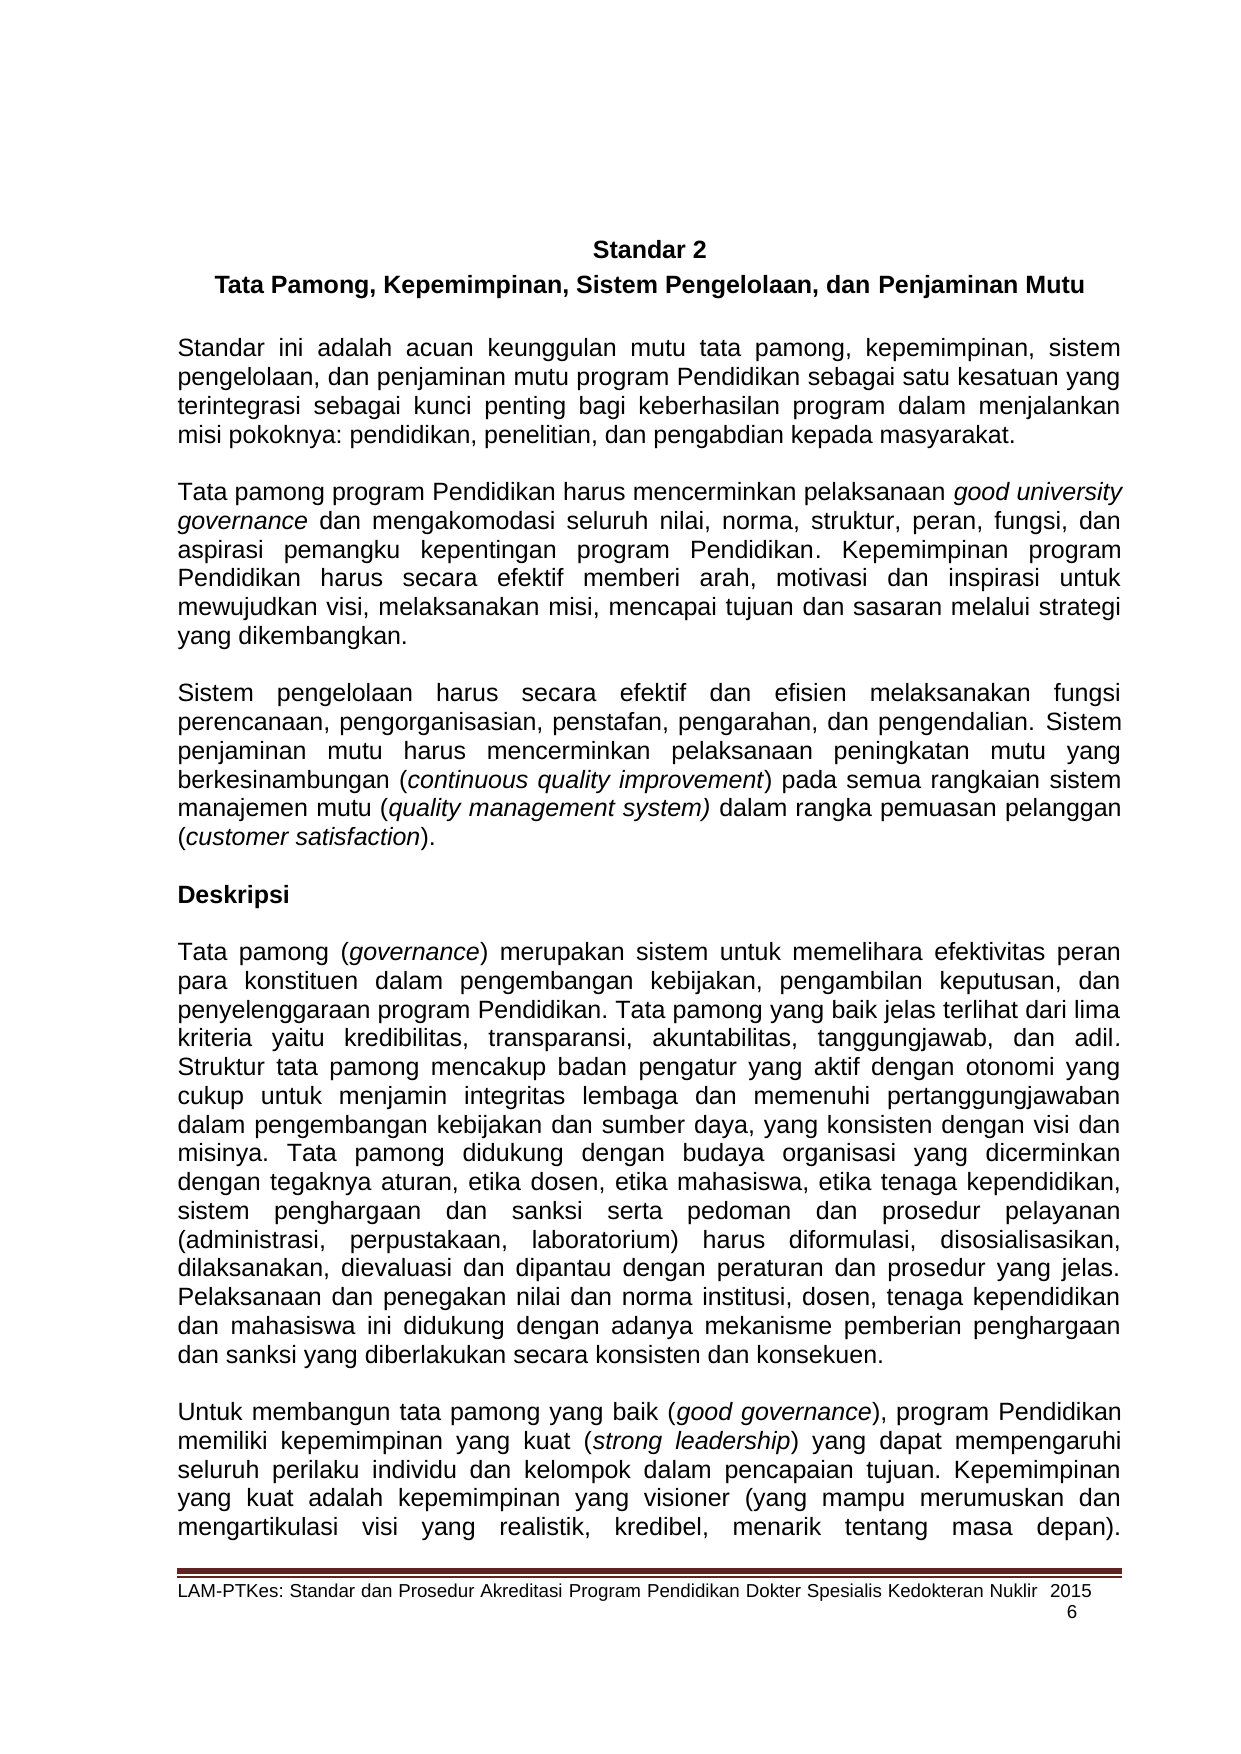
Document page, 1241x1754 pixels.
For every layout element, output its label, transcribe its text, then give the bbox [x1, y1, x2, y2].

text Tata pamong program Pendidikan harus mencerminkan pelaksanaan good university governance dan mengakomodasi seluruh nilai, norma, struktur, peran, fungsi, dan aspirasi pemangku kepentingan program Pendidikan. Kepemimpinan program Pendidikan harus secara efektif memberi arah, motivasi dan inspirasi untuk mewujudkan visi, melaksanakan misi, mencapai tujuan dan sasaran melalui strategi yang dikembangkan. [177, 477, 1122, 650]
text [177, 1397, 1122, 1541]
text Tata pamong (governance) merupakan sistem untuk memelihara efektivitas peran para konstituen dalam pengembangan kebijakan, pengambilan keputusan, dan penyelenggaraan program Pendidikan. Tata pamong yang baik jelas terlihat dari lima kriteria yaitu kredibilitas, transparansi, akuntabilitas, tanggungjawab, dan adil. Struktur tata pamong mencakup badan pengatur yang aktif dengan otonomi yang cukup untuk menjamin integritas lembaga dan memenuhi pertanggungjawaban dalam pengembangan kebijakan dan sumber daya, yang konsisten dengan visi dan misinya. Tata pamong didukung dengan budaya organisasi yang dicerminkan dengan tegaknya aturan, etika dosen, etika mahasiswa, etika tenaga kependidikan, sistem penghargaan dan sanksi serta pedoman dan prosedur pelayanan (administrasi, perpustakaan, laboratorium) harus diformulasi, disosialisasikan, dilaksanakan, dievaluasi dan dipantau dengan peraturan dan prosedur yang jelas. Pelaksanaan dan penegakan nilai dan norma institusi, dosen, tenaga kependidikan dan mahasiswa ini didukung dengan adanya mekanisme pemberian penghargaan dan sanksi yang diberlakukan secara konsisten dan konsekuen. [177, 937, 1122, 1368]
subtitle Standar 2 [177, 235, 1122, 263]
text Standar ini adalah acuan keunggulan mutu tata pamong, kepemimpinan, sistem pengelolaan, dan penjaminan mutu program Pendidikan sebagai satu kesatuan yang terintegrasi sebagai kunci penting bagi keberhasilan program dalam menjalankan misi pokoknya: pendidikan, penelitian, dan pengabdian kepada masyarakat. [177, 333, 1122, 448]
text Deskripsi [177, 880, 1122, 908]
subtitle Tata Pamong, Kepemimpinan, Sistem Pengelolaan, dan Penjaminan Mutu [177, 270, 1122, 298]
text Sistem pengelolaan harus secara efektif dan efisien melaksanakan fungsi perencanaan, pengorganisasian, penstafan, pengarahan, dan pengendalian. Sistem penjaminan mutu harus mencerminkan pelaksanaan peningkatan mutu yang berkesinambungan (continuous quality improvement) pada semua rangkaian sistem manajemen mutu (quality management system) dalam rangka pemuasan pelanggan (customer satisfaction). [177, 678, 1122, 851]
